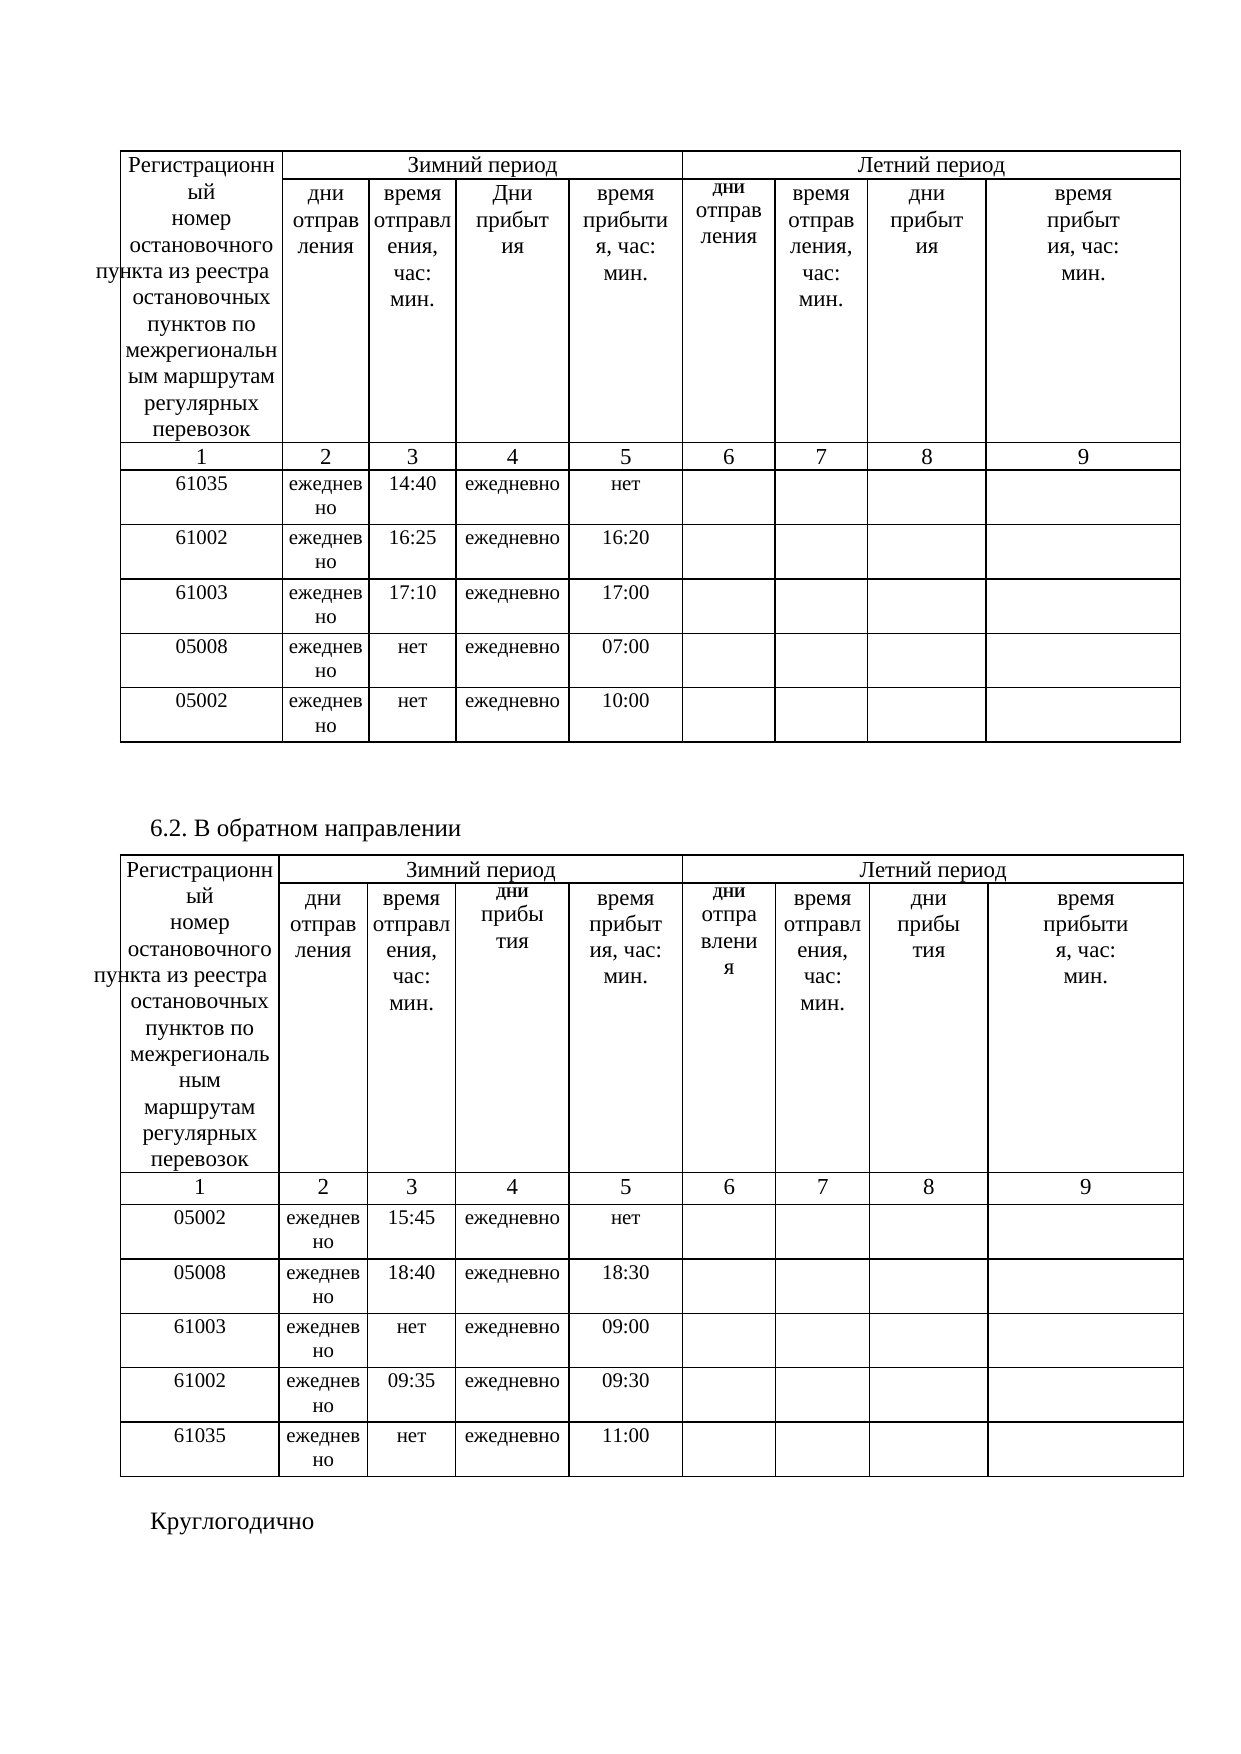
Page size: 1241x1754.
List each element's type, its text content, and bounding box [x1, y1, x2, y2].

table_cell [868, 525, 985, 578]
table_header Зимний период [283, 152, 682, 178]
table_cell нет [370, 688, 455, 741]
table_cell [776, 1368, 869, 1421]
table_cell [683, 471, 774, 524]
table_cell [987, 580, 1180, 632]
table_cell 17:00 [570, 580, 682, 632]
text 6.2. В обратном направлении [150, 813, 1090, 842]
table_cell [776, 471, 867, 524]
table_cell [987, 525, 1180, 578]
table_cell [776, 525, 867, 578]
table_cell 7 [776, 443, 867, 469]
table_cell ежедневно [457, 634, 568, 687]
table_cell [989, 1205, 1183, 1258]
table_cell 05008 [121, 1260, 278, 1312]
table_cell ежедневно [280, 1368, 367, 1421]
table_header Зимний период [280, 856, 682, 882]
table_cell [868, 634, 985, 687]
table_cell [776, 1314, 869, 1367]
table_cell [868, 688, 985, 741]
table_cell [987, 634, 1180, 687]
table_cell ежедневно [280, 1260, 367, 1312]
table_cell [989, 1368, 1183, 1421]
table_cell 05002 [121, 1205, 278, 1258]
table_cell дни прибы тия [870, 884, 987, 1172]
table_cell 16:20 [570, 525, 682, 578]
table_cell [683, 1423, 775, 1476]
table_cell ежедневно [456, 1368, 568, 1421]
table_cell 18:40 [368, 1260, 455, 1312]
table_cell 4 [456, 1173, 568, 1204]
table_cell ежедневно [457, 580, 568, 632]
table_cell Дни прибыт ия [457, 180, 568, 441]
table_cell время прибыт ия, час: мин. [987, 180, 1180, 441]
table_cell 11:00 [570, 1423, 682, 1476]
table_cell ежедневно [283, 471, 368, 524]
table_cell [776, 634, 867, 687]
table_cell 5 [570, 1173, 682, 1204]
table_cell 3 [368, 1173, 455, 1204]
table_cell 14:40 [370, 471, 455, 524]
table_cell 2 [280, 1173, 367, 1204]
table_cell дни отправ ления [280, 884, 367, 1172]
table_header Регистрационный номер остановочного пункта из реестра остановочных пунктов по межрегиональным маршрутам регулярных перевозок [121, 856, 278, 1172]
table_cell 6 [683, 443, 774, 469]
table_cell [683, 1314, 775, 1367]
table_cell 09:35 [368, 1368, 455, 1421]
table_cell 05002 [121, 688, 282, 741]
table_cell 61002 [121, 525, 282, 578]
table_cell время прибыти я, час: мин. [570, 180, 682, 441]
table_cell 61035 [121, 471, 282, 524]
table_cell дни прибыт ия [868, 180, 985, 441]
table_cell [870, 1368, 987, 1421]
table_cell время отправл ения, час: мин. [368, 884, 455, 1172]
table_cell [989, 1314, 1183, 1367]
table_cell 05008 [121, 634, 282, 687]
table_cell [870, 1205, 987, 1258]
table_cell 8 [870, 1173, 987, 1204]
table_cell 61003 [121, 580, 282, 632]
table_cell [683, 525, 774, 578]
table_cell [776, 1260, 869, 1312]
table_cell время отправ ления, час: мин. [776, 180, 867, 441]
table_header Регистрационный номер остановочного пункта из реестра остановочных пунктов по межрегиональным маршрутам регулярных перевозок [121, 152, 282, 441]
table_cell [870, 1314, 987, 1367]
table_cell 16:25 [370, 525, 455, 578]
table_cell 09:00 [570, 1314, 682, 1367]
table_cell ежедневно [283, 580, 368, 632]
table_cell ежедневно [280, 1423, 367, 1476]
table_cell [683, 1368, 775, 1421]
table_cell [776, 688, 867, 741]
table_cell 8 [868, 443, 985, 469]
table_cell ежедневно [280, 1314, 367, 1367]
table_cell [776, 580, 867, 632]
table_cell нет [570, 471, 682, 524]
table_cell [683, 580, 774, 632]
table_cell ежедневно [457, 525, 568, 578]
table_cell [987, 688, 1180, 741]
table_cell 17:10 [370, 580, 455, 632]
table_cell 7 [776, 1173, 869, 1204]
table_cell 9 [989, 1173, 1183, 1204]
table_cell время отправл ения, час: мин. [370, 180, 455, 441]
table_cell ежедневно [456, 1260, 568, 1312]
table_cell 61003 [121, 1314, 278, 1367]
table_cell 07:00 [570, 634, 682, 687]
table_cell ежедневно [457, 471, 568, 524]
table_cell время прибыти я, час: мин. [989, 884, 1183, 1172]
table_cell [868, 580, 985, 632]
table_cell 1 [121, 1173, 278, 1204]
table_cell нет [370, 634, 455, 687]
table_cell ДНИ отправ ления [683, 180, 774, 441]
table_cell [776, 1205, 869, 1258]
table_cell 15:45 [368, 1205, 455, 1258]
table_header Летний период [683, 152, 1180, 178]
table_cell [683, 1205, 775, 1258]
table_cell 6 [683, 1173, 775, 1204]
table_cell ежедневно [456, 1423, 568, 1476]
table_cell 61002 [121, 1368, 278, 1421]
table_cell [989, 1423, 1183, 1476]
table_cell 2 [283, 443, 368, 469]
table_cell 9 [987, 443, 1180, 469]
table_cell [683, 688, 774, 741]
table_cell ежедневно [283, 525, 368, 578]
table_cell 1 [121, 443, 282, 469]
table_cell [989, 1260, 1183, 1312]
table_cell 10:00 [570, 688, 682, 741]
table_cell ДНИ прибы тия [456, 884, 568, 1172]
table_cell [683, 1260, 775, 1312]
table_cell ежедневно [456, 1314, 568, 1367]
table_cell ДНИ отпра влени я [683, 884, 775, 1172]
table_cell ежедневно [456, 1205, 568, 1258]
table_cell [868, 471, 985, 524]
table_cell 3 [370, 443, 455, 469]
table_cell [776, 1423, 869, 1476]
table_cell ежедневно [280, 1205, 367, 1258]
table_cell нет [368, 1423, 455, 1476]
table_cell [987, 471, 1180, 524]
table_cell ежедневно [283, 688, 368, 741]
table_cell [683, 634, 774, 687]
table_cell 09:30 [570, 1368, 682, 1421]
table_cell ежедневно [283, 634, 368, 687]
table_cell [870, 1260, 987, 1312]
table_cell ежедневно [457, 688, 568, 741]
table_cell 18:30 [570, 1260, 682, 1312]
table_cell [870, 1423, 987, 1476]
table_header Летний период [683, 856, 1183, 882]
table_cell 4 [457, 443, 568, 469]
table_cell нет [368, 1314, 455, 1367]
table_cell нет [570, 1205, 682, 1258]
table_cell дни отправ ления [283, 180, 368, 441]
table_cell время прибыт ия, час: мин. [570, 884, 682, 1172]
table_cell 61035 [121, 1423, 278, 1476]
table_cell время отправл ения, час: мин. [776, 884, 869, 1172]
text Круглогодично [150, 1506, 1090, 1535]
table_cell 5 [570, 443, 682, 469]
